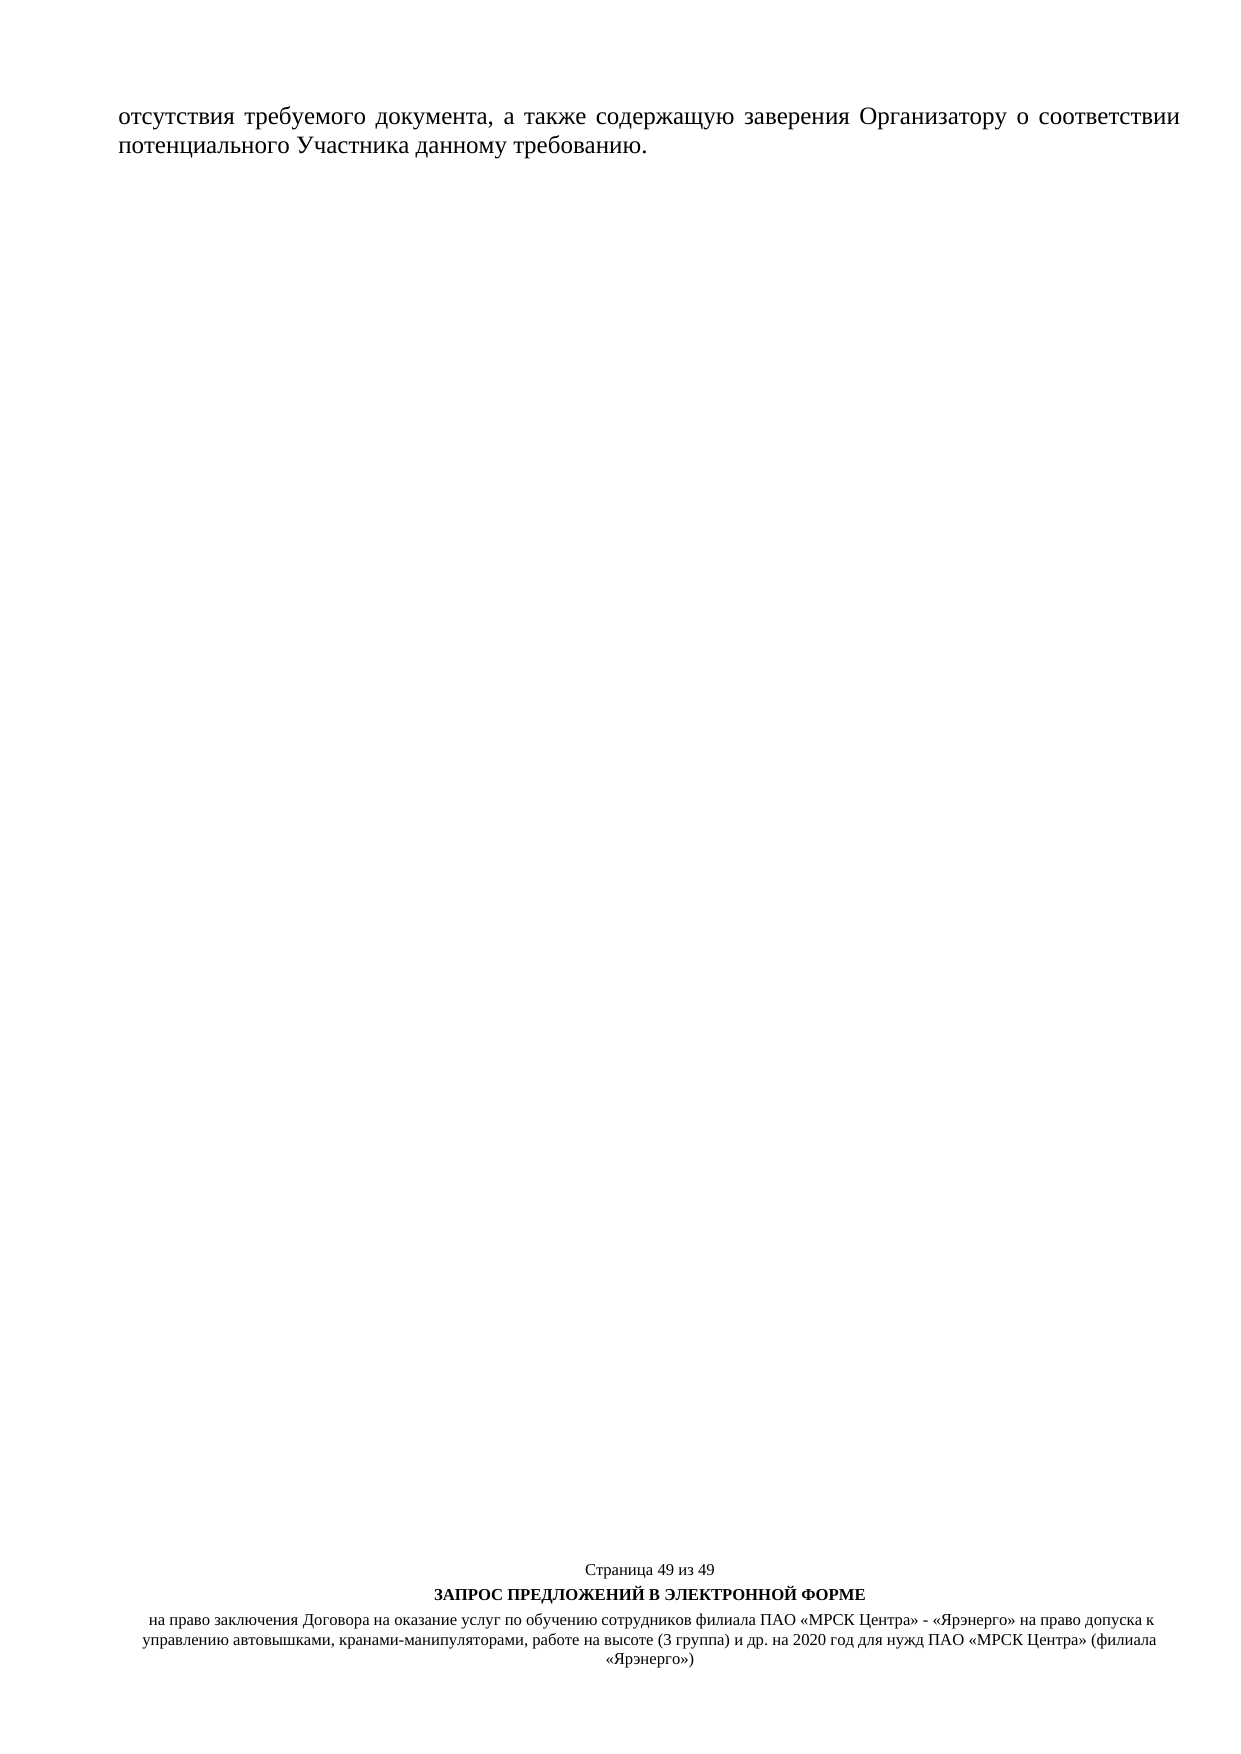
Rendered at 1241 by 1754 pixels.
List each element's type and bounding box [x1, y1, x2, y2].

text [118, 101, 1181, 159]
